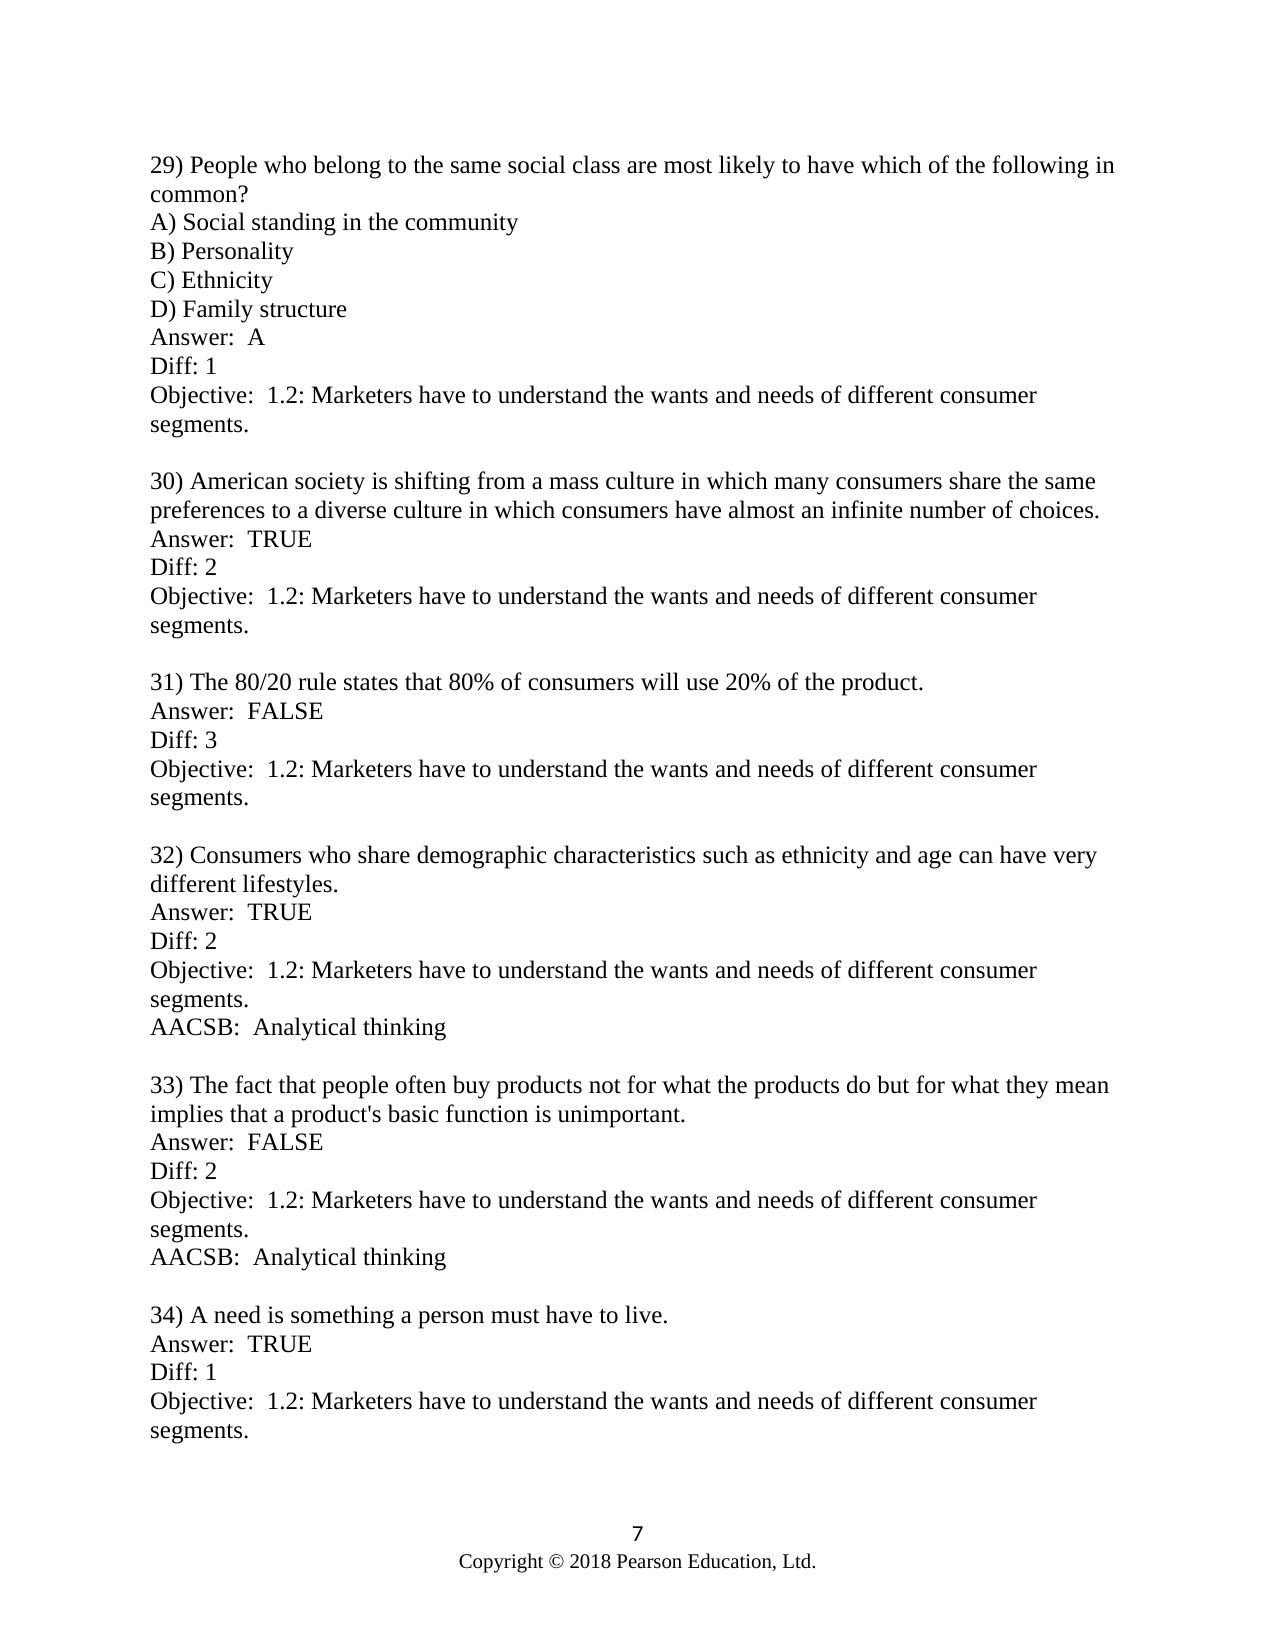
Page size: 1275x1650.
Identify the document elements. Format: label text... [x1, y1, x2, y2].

text 31) The 80/20 rule states that 80% of consumers will use 20% of the product. [150, 667, 1125, 696]
text Objective: 1.2: Marketers have to understand the wants and needs of different consumer segments. [150, 955, 1125, 1012]
text Diff: 2 [150, 552, 1125, 581]
text Objective: 1.2: Marketers have to understand the wants and needs of different consumer segments. [150, 1185, 1125, 1242]
text Answer: TRUE [150, 897, 1125, 926]
text Answer: TRUE [150, 1329, 1125, 1357]
text Objective: 1.2: Marketers have to understand the wants and needs of different consumer segments. [150, 754, 1125, 811]
text Diff: 1 [150, 1357, 1125, 1386]
text Answer: A [150, 322, 1125, 351]
text Diff: 2 [150, 926, 1125, 955]
text Objective: 1.2: Marketers have to understand the wants and needs of different consumer segments. [150, 581, 1125, 639]
text Answer: FALSE [150, 1127, 1125, 1156]
text B) Personality [150, 236, 1125, 265]
text 30) American society is shifting from a mass culture in which many consumers share the same preferences to a diverse culture in which consumers have almost an infinite number of choices. [150, 466, 1125, 524]
text 32) Consumers who share demographic characteristics such as ethnicity and age can have very different lifestyles. [150, 840, 1125, 897]
text AACSB: Analytical thinking [150, 1012, 1125, 1041]
text AACSB: Analytical thinking [150, 1242, 1125, 1271]
text Objective: 1.2: Marketers have to understand the wants and needs of different consumer segments. [150, 380, 1125, 437]
text Diff: 3 [150, 725, 1125, 754]
text Objective: 1.2: Marketers have to understand the wants and needs of different consumer segments. [150, 1386, 1125, 1444]
text D) Family structure [150, 294, 1125, 322]
text C) Ethnicity [150, 265, 1125, 294]
text Diff: 1 [150, 351, 1125, 380]
text Answer: FALSE [150, 696, 1125, 725]
text Diff: 2 [150, 1156, 1125, 1185]
text 34) A need is something a person must have to live. [150, 1300, 1125, 1329]
text 33) The fact that people often buy products not for what the products do but for what they mean implies that a product's basic function is unimportant. [150, 1070, 1125, 1127]
text 29) People who belong to the same social class are most likely to have which of the following in common? [150, 150, 1125, 207]
text Answer: TRUE [150, 524, 1125, 552]
text A) Social standing in the community [150, 207, 1125, 236]
